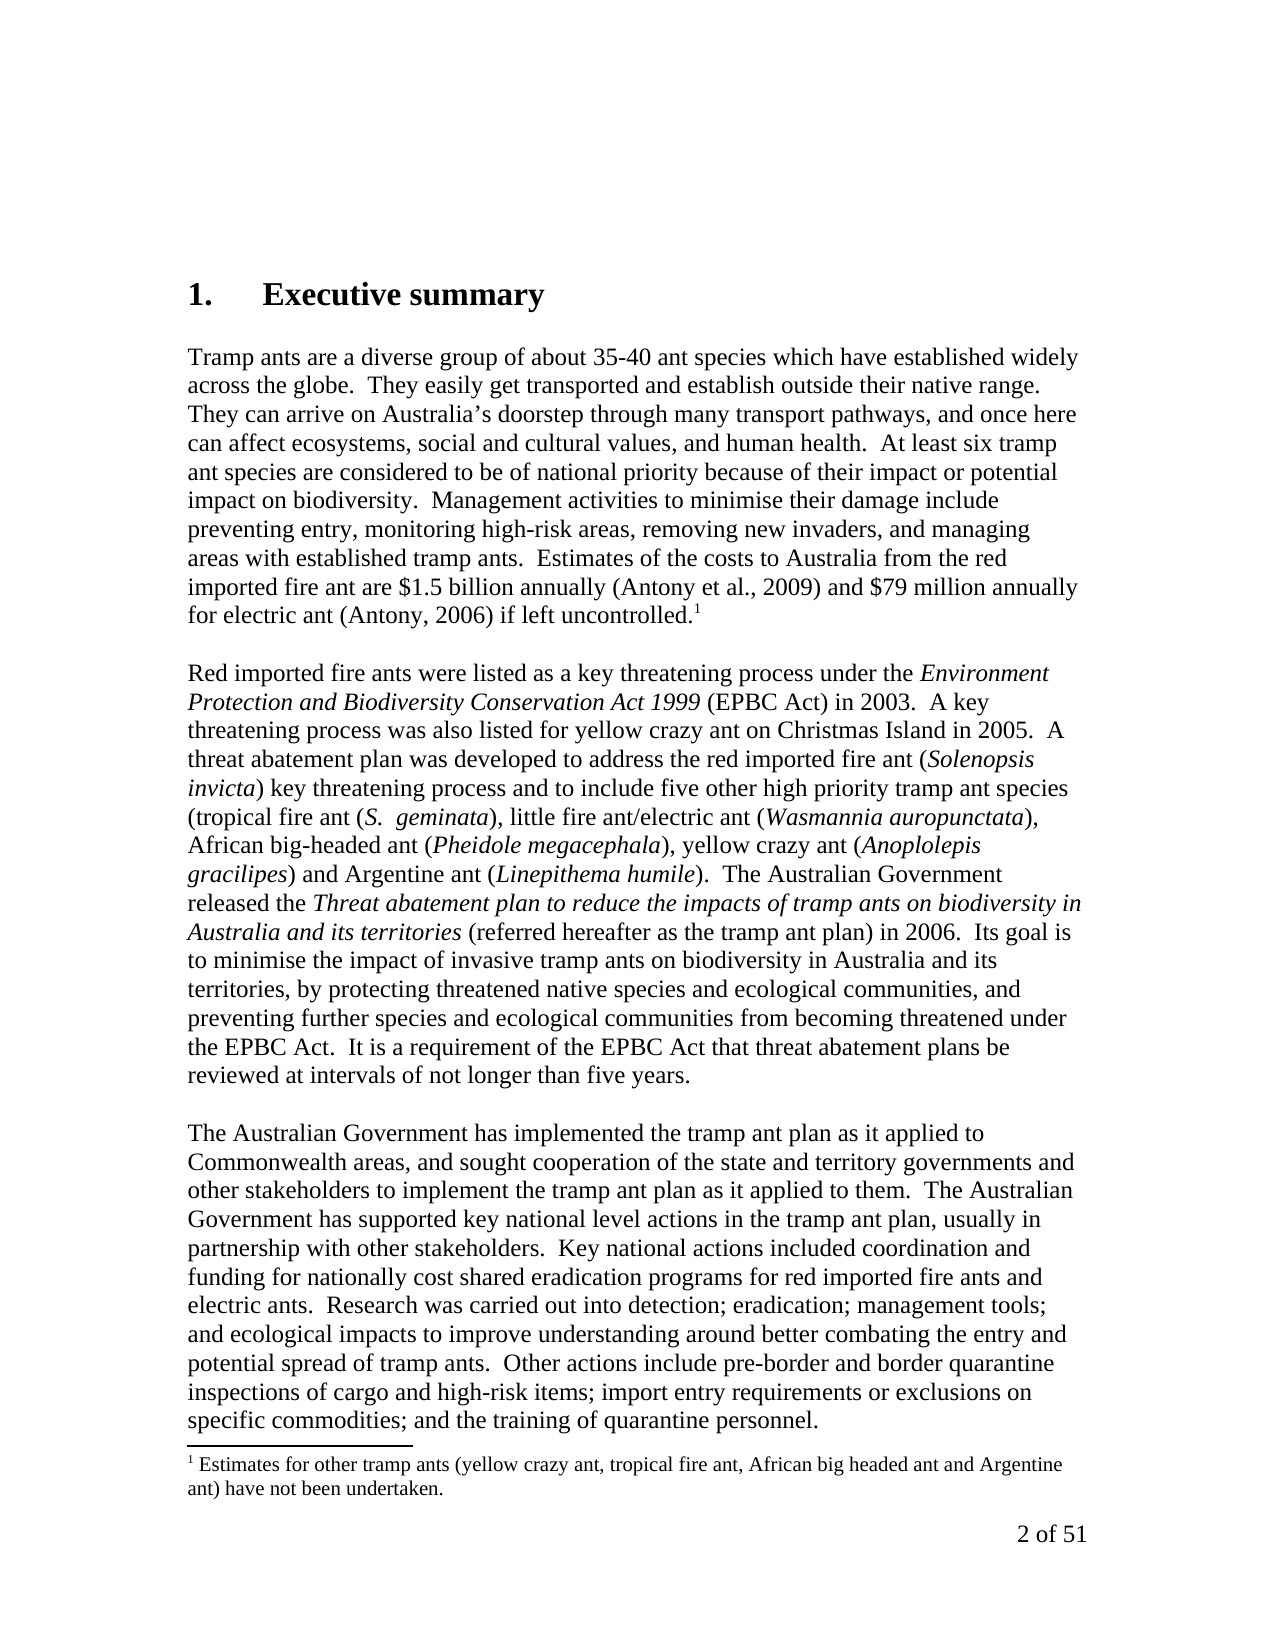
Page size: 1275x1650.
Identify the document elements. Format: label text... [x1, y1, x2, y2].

text Red imported fire ants were listed as a key threatening process under the Environment Protection and Biodiversity Conservation Act 1999 (EPBC Act) in 2003. A key threatening process was also listed for yellow crazy ant on Christmas Island in 2005. A threat abatement plan was developed to address the red imported fire ant (Solenopsis invicta) key threatening process and to include five other high priority tramp ant species (tropical fire ant (S. geminata), little fire ant/electric ant (Wasmannia auropunctata), African big-headed ant (Pheidole megacephala), yellow crazy ant (Anoplolepis gracilipes) and Argentine ant (Linepithema humile). The Australian Government released the Threat abatement plan to reduce the impacts of tramp ants on biodiversity in Australia and its territories (referred hereafter as the tramp ant plan) in 2006. Its goal is to minimise the impact of invasive tramp ants on biodiversity in Australia and its territories, by protecting threatened native species and ecological communities, and preventing further species and ecological communities from becoming threatened under the EPBC Act. It is a requirement of the EPBC Act that threat abatement plans be reviewed at intervals of not longer than five years. [187, 658, 1087, 1089]
text The Australian Government has implemented the tramp ant plan as it applied to Commonwealth areas, and sought cooperation of the state and territory governments and other stakeholders to implement the tramp ant plan as it applied to them. The Australian Government has supported key national level actions in the tramp ant plan, usually in partnership with other stakeholders. Key national actions included coordination and funding for nationally cost shared eradication programs for red imported fire ants and electric ants. Research was carried out into detection; eradication; management tools; and ecological impacts to improve understanding around better combating the entry and potential spread of tramp ants. Other actions include pre-border and border quarantine inspections of cargo and high-risk items; import entry requirements or exclusions on specific commodities; and the training of quarantine personnel. [187, 1118, 1087, 1434]
subtitle 1. Executive summary [187, 274, 1087, 313]
text Tramp ants are a diverse group of about 35-40 ant species which have established widely across the globe. They easily get transported and establish outside their native range. They can arrive on Australia’s doorstep through many transport pathways, and once here can affect ecosystems, social and cultural values, and human health. At least six tramp ant species are considered to be of national priority because of their impact or potential impact on biodiversity. Management activities to minimise their damage include preventing entry, monitoring high-risk areas, removing new invaders, and managing areas with established tramp ants. Estimates of the costs to Australia from the red imported fire ant are $1.5 billion annually (Antony et al., 2009) and $79 million annually for electric ant (Antony, 2006) if left uncontrolled. [187, 342, 1087, 629]
